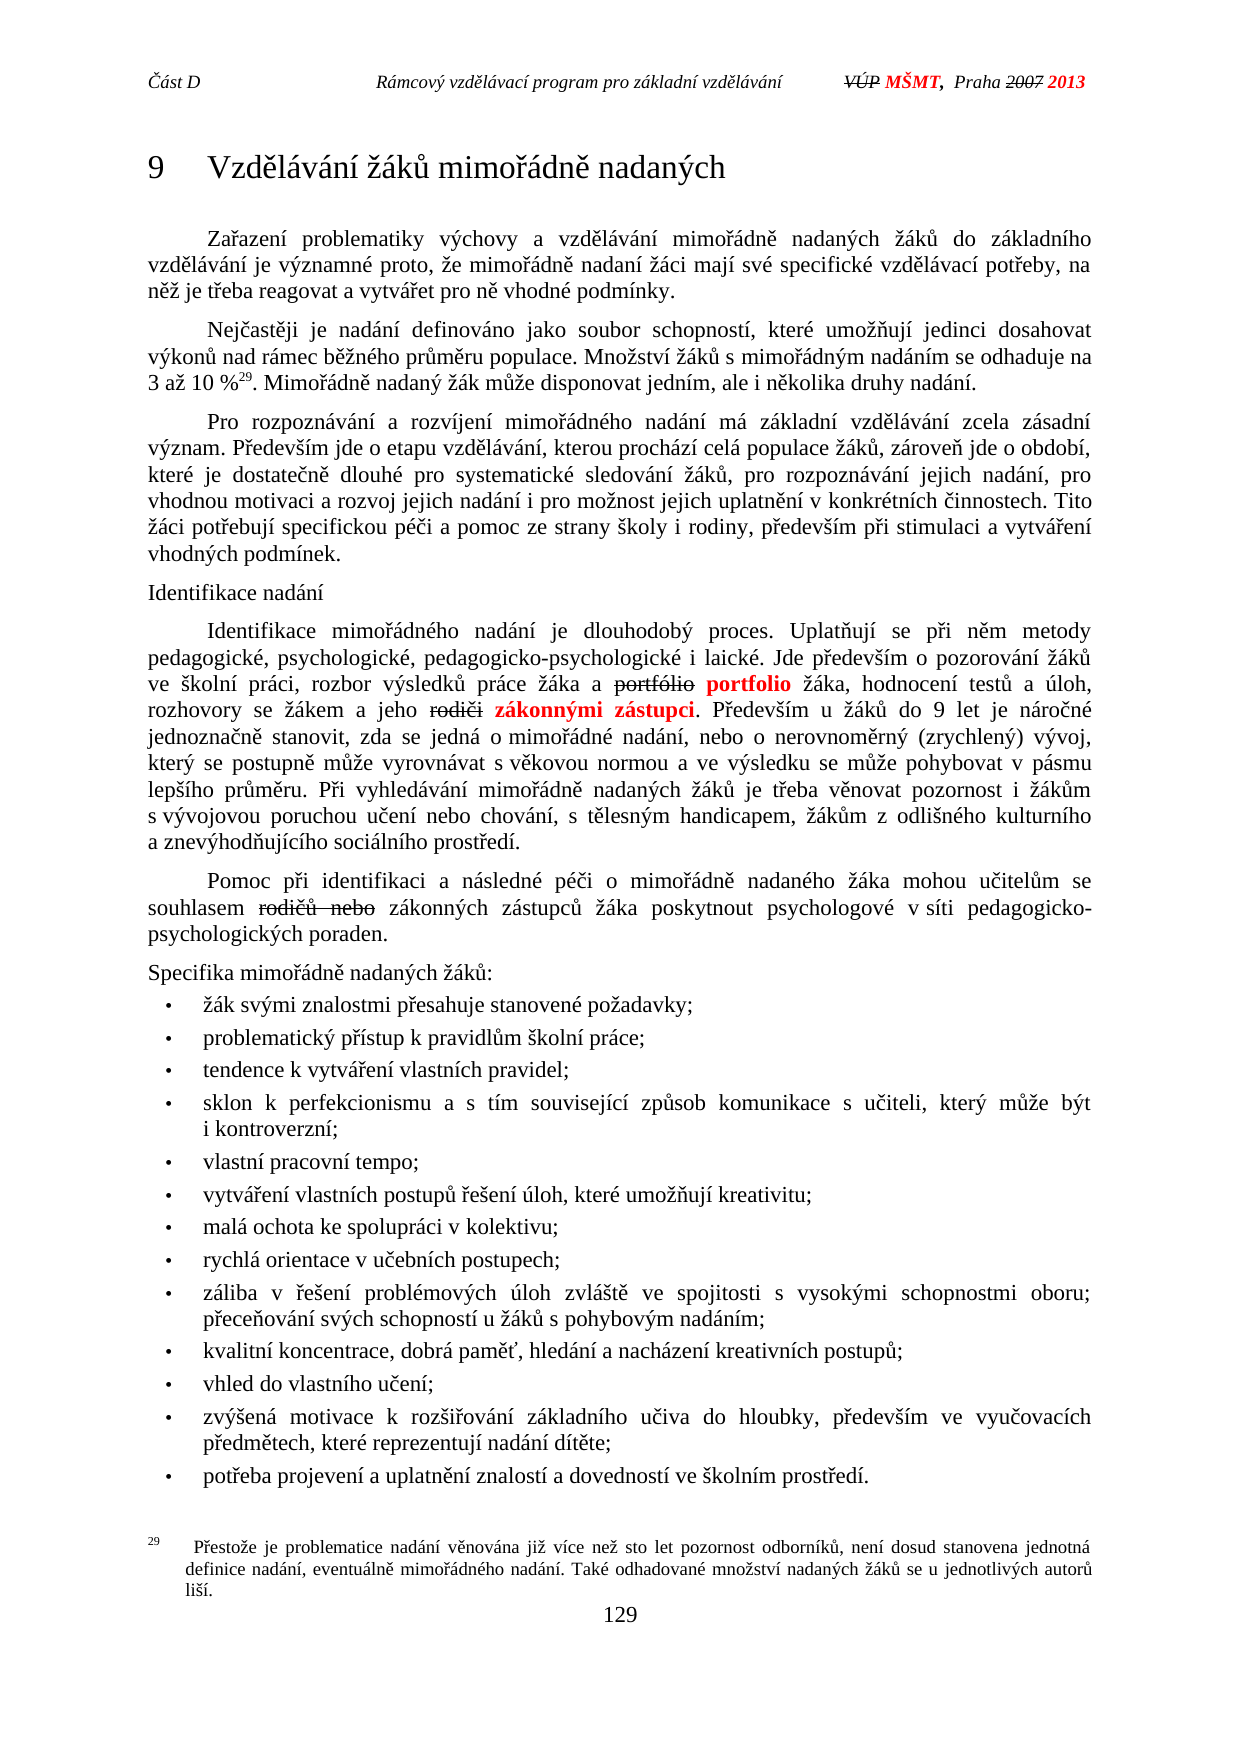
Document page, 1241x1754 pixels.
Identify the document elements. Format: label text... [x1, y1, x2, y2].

text vlastní pracovní tempo; [165, 1148, 1092, 1174]
text vhled do vlastního učení; [165, 1370, 1092, 1396]
text Identifikace mimořádného nadání je dlouhodobý proces. Uplatňují se při něm metody pedagogické, psychologické, pedagogicko-psychologické i laické. Jde především o pozorování žáků ve školní práci, rozbor výsledků práce žáka a portfólio portfolio žáka, hodnocení testů a úloh, rozhovory se žákem a jeho rodiči zákonnými zástupci. Především u žáků do 9 let je náročné jednoznačně stanovit, zda se jedná o mimořádné nadání, nebo o nerovnoměrný (zrychlený) vývoj, který se postupně může vyrovnávat s věkovou normou a ve výsledku se může pohybovat v pásmu lepšího průměru. Při vyhledávání mimořádně nadaných žáků je třeba věnovat pozornost i žákům s vývojovou poruchou učení nebo chování, s tělesným handicapem, žákům z odlišného kulturního a znevýhodňujícího sociálního prostředí. [148, 617, 1092, 855]
text Nejčastěji je nadání definováno jako soubor schopností, které umožňují jedinci dosahovat výkonů nad rámec běžného průměru populace. Množství žáků s mimořádným nadáním se odhaduje na 3 až 10 %. Mimořádně nadaný žák může disponovat jedním, ale i několika druhy nadání. [148, 316, 1092, 396]
text Identifikace nadání [148, 579, 1092, 605]
text Pomoc při identifikaci a následné péči o mimořádně nadaného žáka mohou učitelům se souhlasem rodičů nebo zákonných zástupců žáka poskytnout psychologové v síti pedagogicko-psychologických poraden. [148, 867, 1092, 946]
text kvalitní koncentrace, dobrá paměť, hledání a nacházení kreativních postupů; [165, 1337, 1092, 1364]
text malá ochota ke spolupráci v kolektivu; [165, 1213, 1092, 1240]
text potřeba projevení a uplatnění znalostí a dovedností ve školním prostředí. [165, 1462, 1092, 1488]
text rychlá orientace v učebních postupech; [165, 1246, 1092, 1272]
text záliba v řešení problémových úloh zvláště ve spojitosti s vysokými schopnostmi oboru; přeceňování svých schopností u žáků s pohybovým nadáním; [165, 1278, 1092, 1331]
text 9 Vzdělávání žáků mimořádně nadaných [148, 148, 1092, 186]
text zvýšená motivace k rozšiřování základního učiva do hloubky, především ve vyučovacích předmětech, které reprezentují nadání dítěte; [165, 1403, 1092, 1455]
text tendence k vytváření vlastních pravidel; [165, 1057, 1092, 1083]
text Zařazení problematiky výchovy a vzdělávání mimořádně nadaných žáků do základního vzdělávání je významné proto, že mimořádně nadaní žáci mají své specifické vzdělávací potřeby, na něž je třeba reagovat a vytvářet pro ně vhodné podmínky. [148, 225, 1092, 304]
text žák svými znalostmi přesahuje stanovené požadavky; [165, 991, 1092, 1018]
text Specifika mimořádně nadaných žáků: [148, 959, 1092, 985]
text sklon k perfekcionismu a s tím související způsob komunikace s učiteli, který může být i kontroverzní; [165, 1089, 1092, 1142]
text vytváření vlastních postupů řešení úloh, které umožňují kreativitu; [165, 1181, 1092, 1207]
text Pro rozpoznávání a rozvíjení mimořádného nadání má základní vzdělávání zcela zásadní význam. Především jde o etapu vzdělávání, kterou prochází celá populace žáků, zároveň jde o období, které je dostatečně dlouhé pro systematické sledování žáků, pro rozpoznávání jejich nadání, pro vhodnou motivaci a rozvoj jejich nadání i pro možnost jejich uplatnění v konkrétních činnostech. Tito žáci potřebují specifickou péči a pomoc ze strany školy i rodiny, především při stimulaci a vytváření vhodných podmínek. [148, 408, 1092, 566]
text problematický přístup k pravidlům školní práce; [165, 1024, 1092, 1050]
